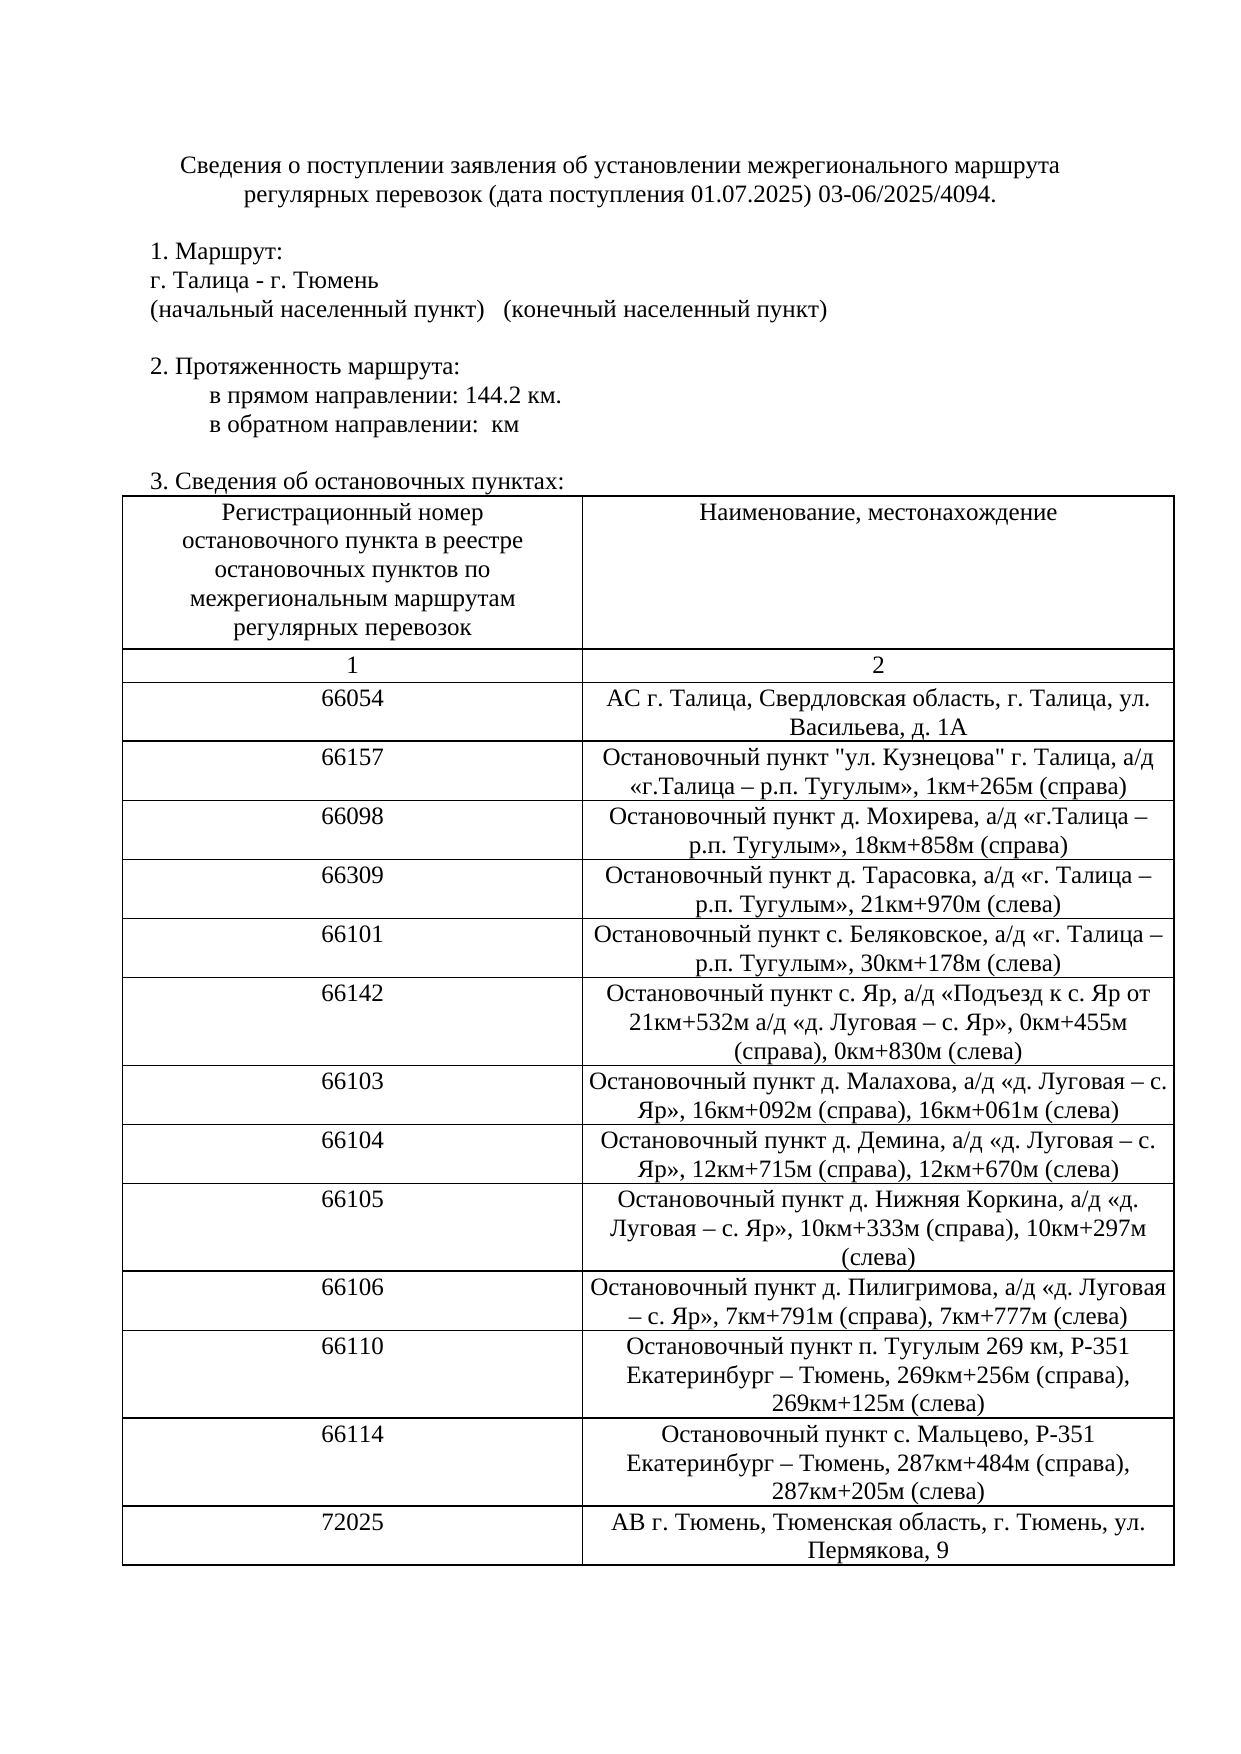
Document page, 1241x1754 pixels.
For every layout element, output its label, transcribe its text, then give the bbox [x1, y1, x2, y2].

table_cell Остановочный пункт д. Демина, а/д «д. Луговая – с. Яр», 12км+715м (справа), 12км+670м (слева) [583, 1125, 1173, 1183]
table_cell 66157 [123, 742, 582, 799]
table_cell Остановочный пункт с. Беляковское, а/д «г. Талица – р.п. Тугулым», 30км+178м (слева) [583, 919, 1173, 977]
table_cell 66103 [123, 1066, 582, 1123]
table_cell Остановочный пункт с. Мальцево, Р-351 Екатеринбург – Тюмень, 287км+484м (справа), 287км+205м (слева) [583, 1419, 1173, 1505]
table_cell Остановочный пункт п. Тугулым 269 км, Р-351 Екатеринбург – Тюмень, 269км+256м (справа), 269км+125м (слева) [583, 1331, 1173, 1417]
table_cell 66105 [123, 1184, 582, 1270]
table_cell 2 [583, 650, 1173, 681]
table_cell 66054 [123, 683, 582, 740]
text г. Талица - г. Тюмень [150, 265, 1090, 294]
table_cell 66098 [123, 801, 582, 858]
text 3. Сведения об остановочных пунктах: [150, 466, 1090, 495]
table_cell Остановочный пункт с. Яр, а/д «Подъезд к с. Яр от 21км+532м а/д «д. Луговая – с. Яр», 0км+455м (справа), 0км+830м (слева) [583, 978, 1173, 1064]
table_cell АС г. Талица, Свердловская область, г. Талица, ул. Васильева, д. 1А [583, 683, 1173, 740]
table_header Регистрационный номер остановочного пункта в реестре остановочных пунктов по межрегиональным маршрутам регулярных перевозок [123, 497, 582, 648]
table_cell Остановочный пункт "ул. Кузнецова" г. Талица, а/д «г.Талица – р.п. Тугулым», 1км+265м (справа) [583, 742, 1173, 799]
table_cell 66104 [123, 1125, 582, 1183]
table_cell Остановочный пункт д. Мохирева, а/д «г.Талица – р.п. Тугулым», 18км+858м (справа) [583, 801, 1173, 858]
table_cell 66309 [123, 860, 582, 918]
table_cell 66142 [123, 978, 582, 1064]
text в прямом направлении: 144.2 км. [150, 380, 1090, 409]
table_cell Остановочный пункт д. Малахова, а/д «д. Луговая – с. Яр», 16км+092м (справа), 16км+061м (слева) [583, 1066, 1173, 1123]
table_cell 66110 [123, 1331, 582, 1417]
text в обратном направлении: км [150, 409, 1090, 437]
text 1. Маршрут: [150, 236, 1090, 265]
text Сведения о поступлении заявления об установлении межрегионального маршрута регулярных перевозок (дата поступления 01.07.2025) 03-06/2025/4094. [150, 150, 1090, 207]
table_cell 66106 [123, 1272, 582, 1329]
text (начальный населенный пункт) (конечный населенный пункт) [150, 294, 1090, 322]
text 2. Протяженность маршрута: [150, 351, 1090, 380]
table_cell Остановочный пункт д. Нижняя Коркина, а/д «д. Луговая – с. Яр», 10км+333м (справа), 10км+297м (слева) [583, 1184, 1173, 1270]
table_cell 66114 [123, 1419, 582, 1505]
table_cell Остановочный пункт д. Пилигримова, а/д «д. Луговая – с. Яр», 7км+791м (справа), 7км+777м (слева) [583, 1272, 1173, 1329]
table_cell АВ г. Тюмень, Тюменская область, г. Тюмень, ул. Пермякова, 9 [583, 1507, 1173, 1564]
table_cell Остановочный пункт д. Тарасовка, а/д «г. Талица – р.п. Тугулым», 21км+970м (слева) [583, 860, 1173, 918]
table_cell 72025 [123, 1507, 582, 1564]
table_cell 1 [123, 650, 582, 681]
table_header Наименование, местонахождение [583, 497, 1173, 648]
table_cell 66101 [123, 919, 582, 977]
